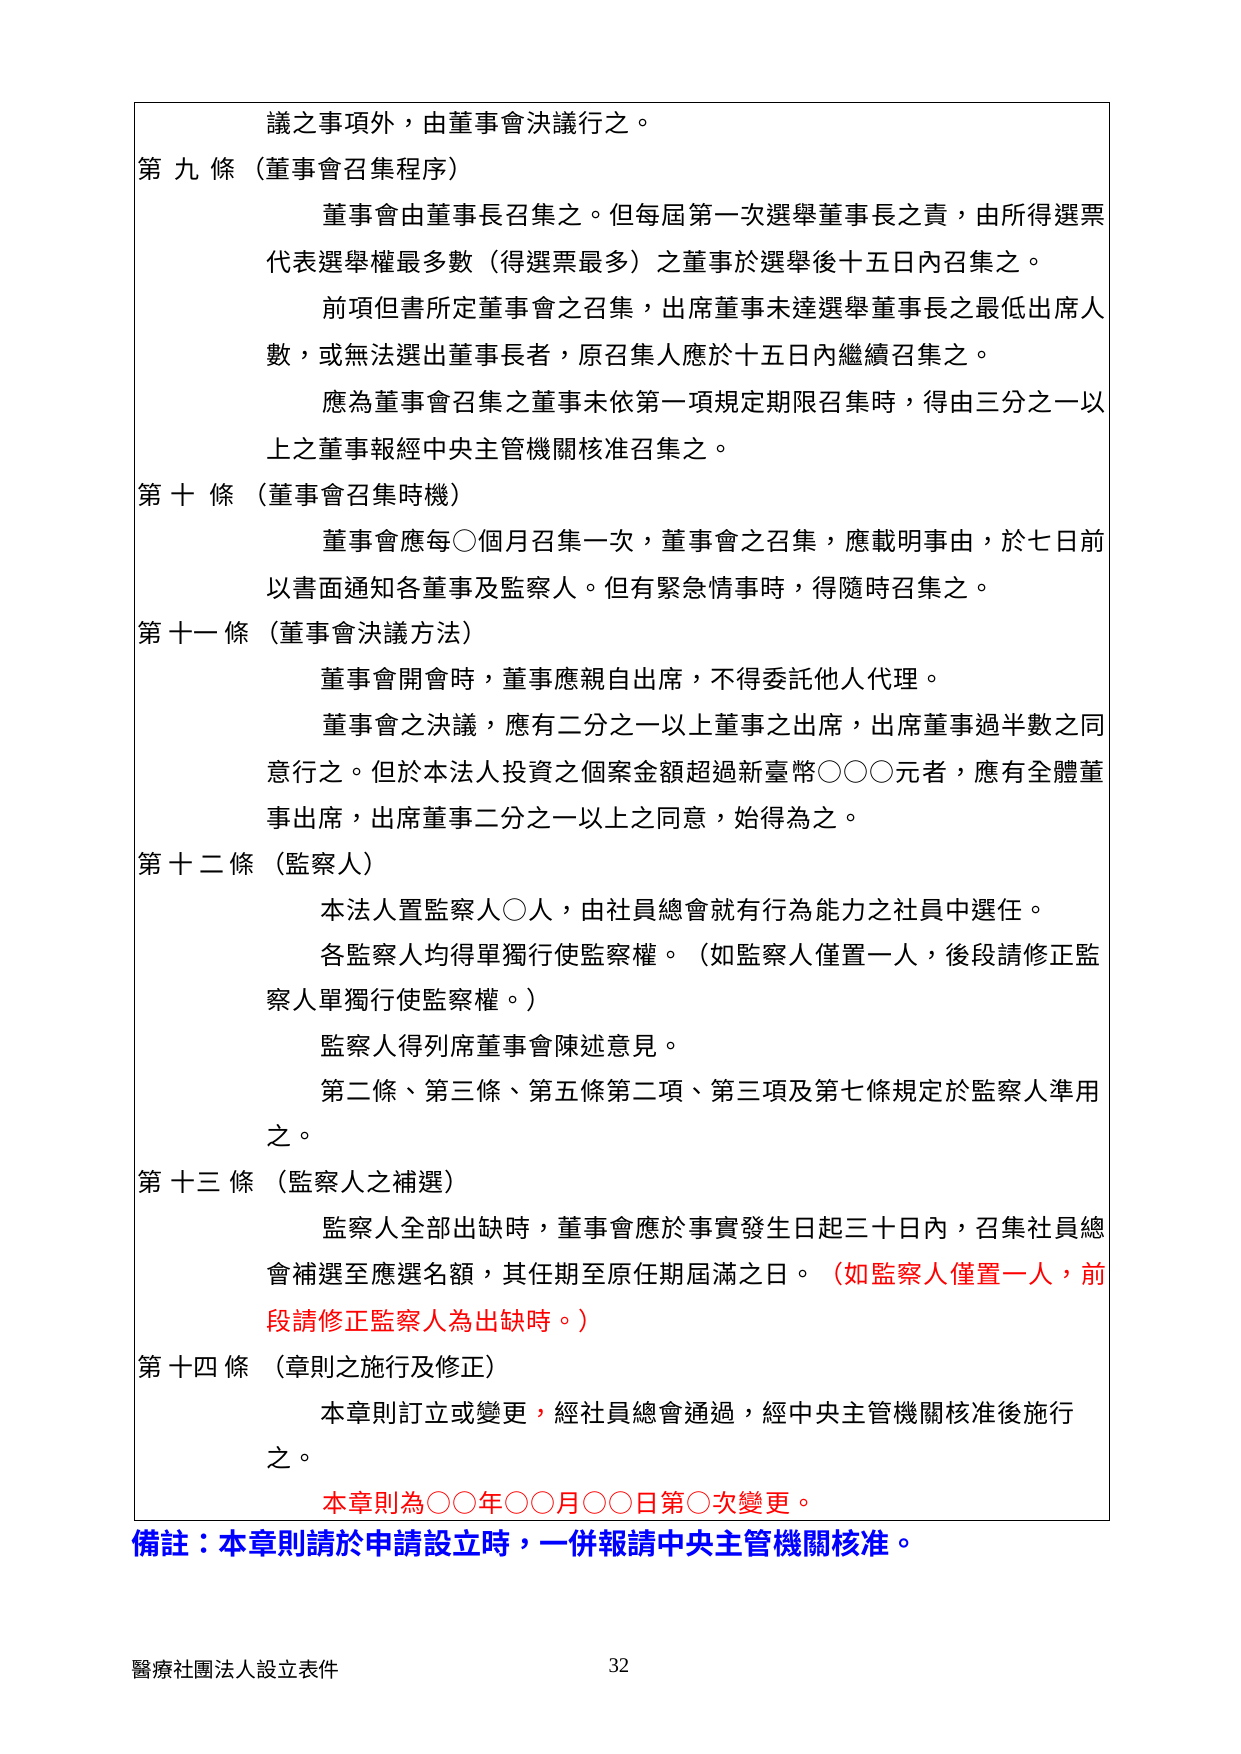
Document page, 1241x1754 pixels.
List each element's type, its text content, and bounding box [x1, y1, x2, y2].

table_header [135, 103, 1109, 1520]
text 備註：本章則請於申請設立時，一併報請中央主管機關核准。 [131, 1521, 1106, 1563]
